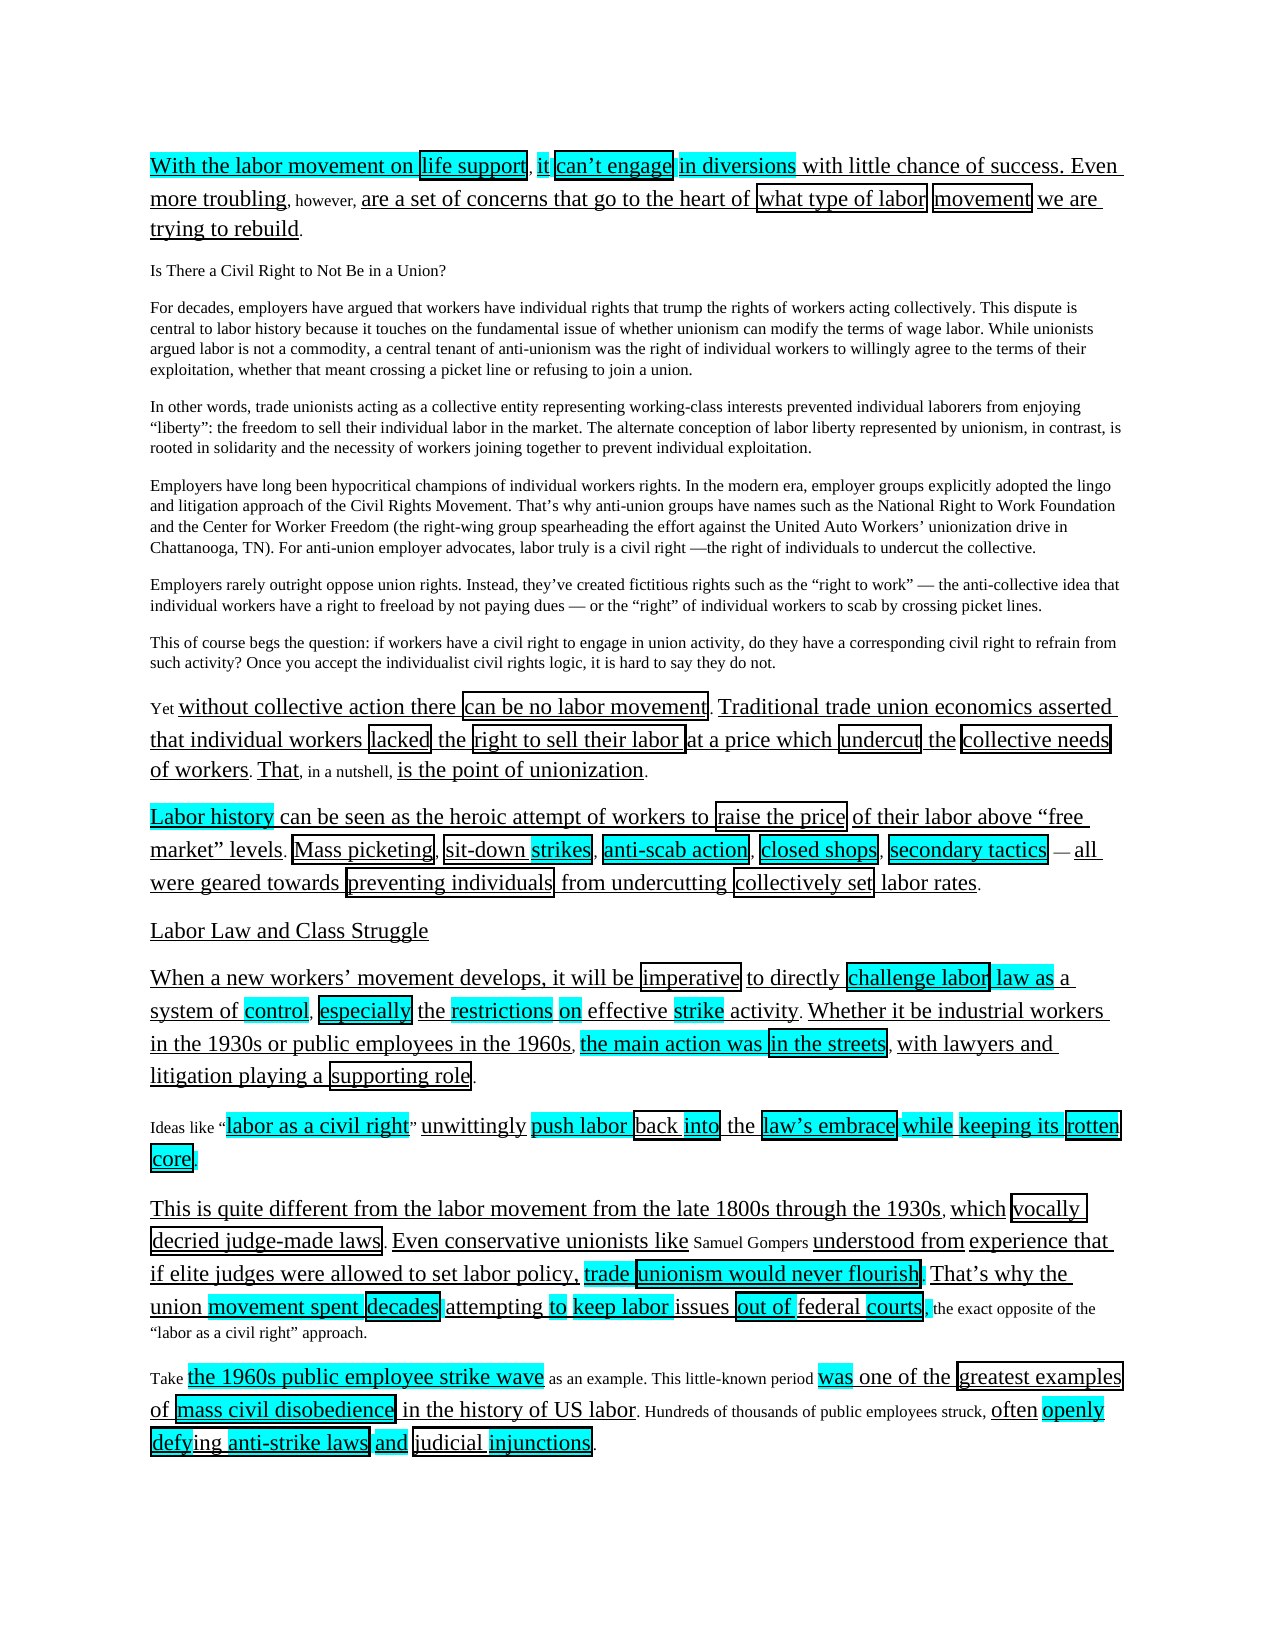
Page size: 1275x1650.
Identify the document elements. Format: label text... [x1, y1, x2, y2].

text When a new workers’ movement develops, it will be imperative to directly challenge labor law as a system of control, especially the restrictions on effective strike activity. Whether it be industrial workers in the 1930s or public employees in the 1960s, the main action was in the streets, with lawyers and litigation playing a supporting role. [150, 962, 1125, 1091]
text For decades, employers have argued that workers have individual rights that trump the rights of workers acting collectively. This dispute is central to labor history because it touches on the fundamental issue of whether unionism can modify the terms of wage labor. While unionists argued labor is not a commodity, a central tenant of anti-unionism was the right of individual workers to willingly agree to the terms of their exploitation, whether that meant crossing a picket line or refusing to join a union. [150, 298, 1125, 379]
text Yet without collective action there can be no labor movement. Traditional trade union economics asserted that individual workers lacked the right to sell their labor at a price which undercut the collective needs of workers. That, in a nutshell, is the point of unionization. [150, 691, 1125, 782]
text Labor history can be seen as the heroic attempt of workers to raise the price of their labor above “free market” levels. Mass picketing, sit-down strikes, anti-scab action, closed shops, secondary tactics — all were geared towards preventing individuals from undercutting collectively set labor rates. [150, 801, 1125, 898]
text In other words, trade unionists acting as a collective entity representing working-class interests prevented individual laborers from enjoying “liberty”: the freedom to sell their individual labor in the market. The alternate conception of labor liberty represented by unionism, in contrast, is rooted in solidarity and the necessity of workers joining together to prevent individual exploitation. [150, 397, 1125, 457]
text This of course begs the question: if workers have a civil right to engage in union activity, do they have a corresponding civil right to refrain from such activity? Once you accept the individualist civil rights logic, it is hard to say they do not. [150, 633, 1125, 672]
text This is quite different from the labor movement from the late 1800s through the 1930s, which vocally decried judge-made laws. Even conservative unionists like Samuel Gompers understood from experience that if elite judges were allowed to set labor policy, trade unionism would never flourish. That’s why the union movement spent decades attempting to keep labor issues out of federal courts, the exact opposite of the “labor as a civil right” approach. [150, 1193, 1125, 1342]
text Employers rarely outright oppose union rights. Instead, they’ve created fictitious rights such as the “right to work” — the anti-collective idea that individual workers have a right to freeload by not paying dues — or the “right” of individual workers to scab by crossing picket lines. [150, 575, 1125, 614]
text Employers have long been hypocritical champions of individual workers rights. In the modern era, employer groups explicitly adopted the lingo and litigation approach of the Civil Rights Movement. That’s why anti-union groups have names such as the National Right to Work Foundation and the Center for Worker Freedom (the right-wing group spearheading the effort against the United Auto Workers’ unionization drive in Chattanooga, TN). For anti-union employer advocates, labor truly is a civil right —the right of individuals to undercut the collective. [150, 476, 1125, 557]
text Labor Law and Class Struggle [150, 917, 1125, 943]
text Ideas like “labor as a civil right” unwittingly push labor back into the law’s embrace while keeping its rotten core. ­­­­ [150, 1110, 1125, 1173]
text Is There a Civil Right to Not Be in a Union? [150, 261, 1125, 280]
text Take the 1960s public employee strike wave as an example. This little-known period was one of the greatest examples of mass civil disobedience in the history of US labor. Hundreds of thousands of public employees struck, often openly defying anti-strike laws and judicial injunctions. [150, 1361, 1125, 1457]
text With the labor movement on life support, it can’t engage in diversions with little chance of success. Even more troubling, however, are a set of concerns that go to the heart of what type of labor movement we are trying to rebuild. [150, 150, 1125, 242]
